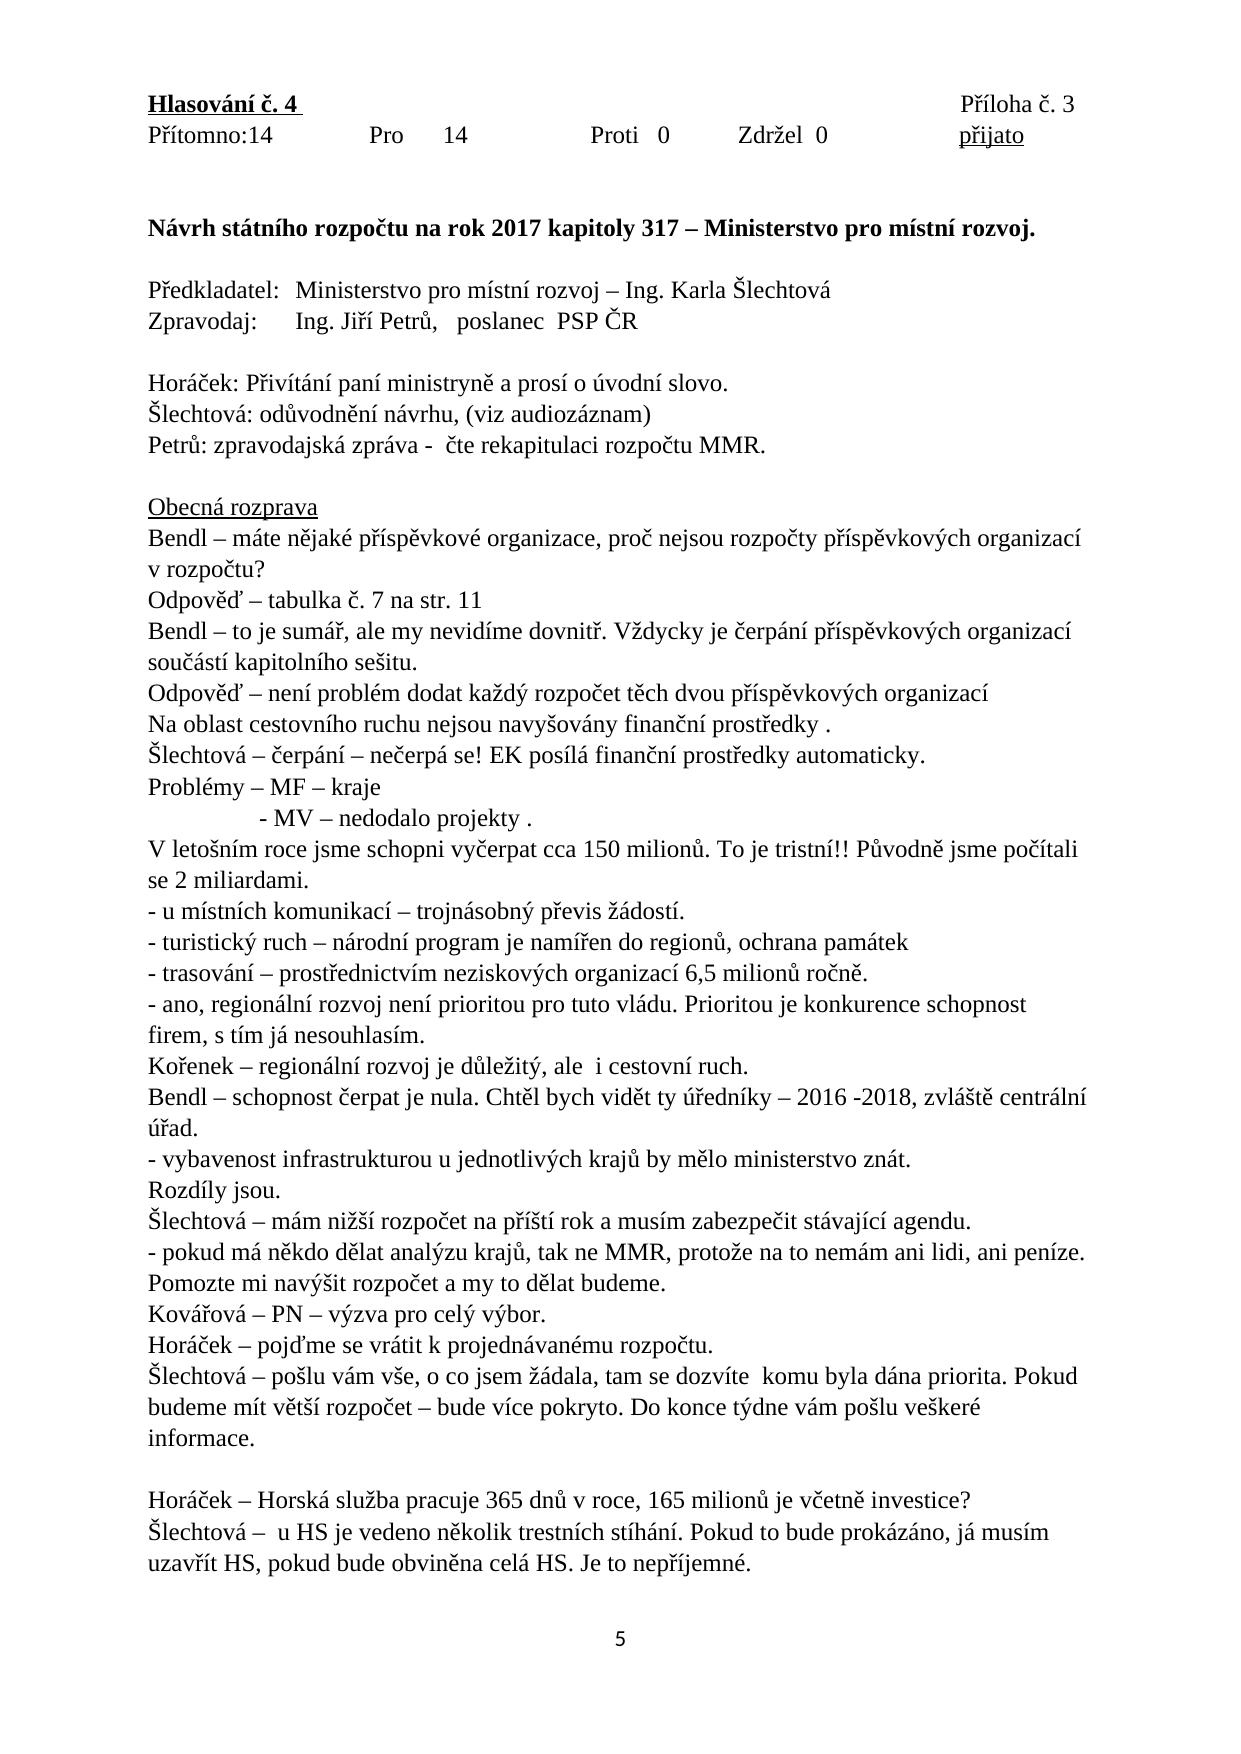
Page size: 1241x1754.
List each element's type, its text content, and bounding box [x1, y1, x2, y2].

text Bendl – to je sumář, ale my nevidíme dovnitř. Vždycky je čerpání příspěvkových organizací součástí kapitolního sešitu. [148, 616, 1093, 676]
text Na oblast cestovního ruchu nejsou navyšovány finanční prostředky . [148, 709, 1093, 738]
text Návrh státního rozpočtu na rok 2017 kapitoly 317 – Ministerstvo pro místní rozvoj. [148, 213, 1093, 242]
text Zpravodaj: Ing. Jiří Petrů, poslanec PSP ČR [148, 306, 1093, 335]
text Šlechtová – u HS je vedeno několik trestních stíhání. Pokud to bude prokázáno, já musím uzavřít HS, pokud bude obviněna celá HS. Je to nepříjemné. [148, 1517, 1093, 1576]
text - MV – nedodalo projekty . [148, 803, 1093, 831]
text Bendl – máte nějaké příspěvkové organizace, proč nejsou rozpočty příspěvkových organizací v rozpočtu? [148, 523, 1093, 583]
text Šlechtová – pošlu vám vše, o co jsem žádala, tam se dozvíte komu byla dána priorita. Pokud budeme mít větší rozpočet – bude více pokryto. Do konce týdne vám pošlu veškeré informace. [148, 1361, 1093, 1452]
text Bendl – schopnost čerpat je nula. Chtěl bych vidět ty úředníky – 2016 -2018, zvláště centrální úřad. [148, 1082, 1093, 1142]
text - pokud má někdo dělat analýzu krajů, tak ne MMR, protože na to nemám ani lidi, ani peníze. Pomozte mi navýšit rozpočet a my to dělat budeme. [148, 1237, 1093, 1297]
text Obecná rozprava [148, 492, 1093, 521]
text Odpověď – není problém dodat každý rozpočet těch dvou příspěvkových organizací [148, 678, 1093, 707]
text - trasování – prostřednictvím neziskových organizací 6,5 milionů ročně. [148, 958, 1093, 987]
text Petrů: zpravodajská zpráva - čte rekapitulaci rozpočtu MMR. [148, 430, 1093, 459]
text - ano, regionální rozvoj není prioritou pro tuto vládu. Prioritou je konkurence schopnost firem, s tím já nesouhlasím. [148, 989, 1093, 1049]
text Horáček: Přivítání paní ministryně a prosí o úvodní slovo. [148, 368, 1093, 397]
text Přítomno:14 Pro 14 Proti 0 Zdržel 0 přijato [148, 120, 1093, 148]
text Horáček – Horská služba pracuje 365 dnů v roce, 165 milionů je včetně investice? [148, 1486, 1093, 1514]
text Šlechtová – mám nižší rozpočet na příští rok a musím zabezpečit stávající agendu. [148, 1206, 1093, 1235]
text Šlechtová – čerpání – nečerpá se! EK posílá finanční prostředky automaticky. [148, 741, 1093, 769]
text - turistický ruch – národní program je namířen do regionů, ochrana památek [148, 927, 1093, 956]
text Problémy – MF – kraje [148, 772, 1093, 800]
text - u místních komunikací – trojnásobný převis žádostí. [148, 896, 1093, 924]
text Předkladatel: Ministerstvo pro místní rozvoj – Ing. Karla Šlechtová [148, 275, 1093, 304]
text Kořenek – regionální rozvoj je důležitý, ale i cestovní ruch. [148, 1051, 1093, 1080]
text - vybavenost infrastrukturou u jednotlivých krajů by mělo ministerstvo znát. [148, 1144, 1093, 1173]
text Horáček – pojďme se vrátit k projednávanému rozpočtu. [148, 1330, 1093, 1359]
text Hlasování č. 4 Příloha č. 3 [148, 89, 1093, 117]
text Rozdíly jsou. [148, 1175, 1093, 1204]
text Kovářová – PN – výzva pro celý výbor. [148, 1299, 1093, 1328]
text V letošním roce jsme schopni vyčerpat cca 150 milionů. To je tristní!! Původně jsme počítali se 2 miliardami. [148, 834, 1093, 893]
text Šlechtová: odůvodnění návrhu, (viz audiozáznam) [148, 399, 1093, 428]
text Odpověď – tabulka č. 7 na str. 11 [148, 585, 1093, 614]
